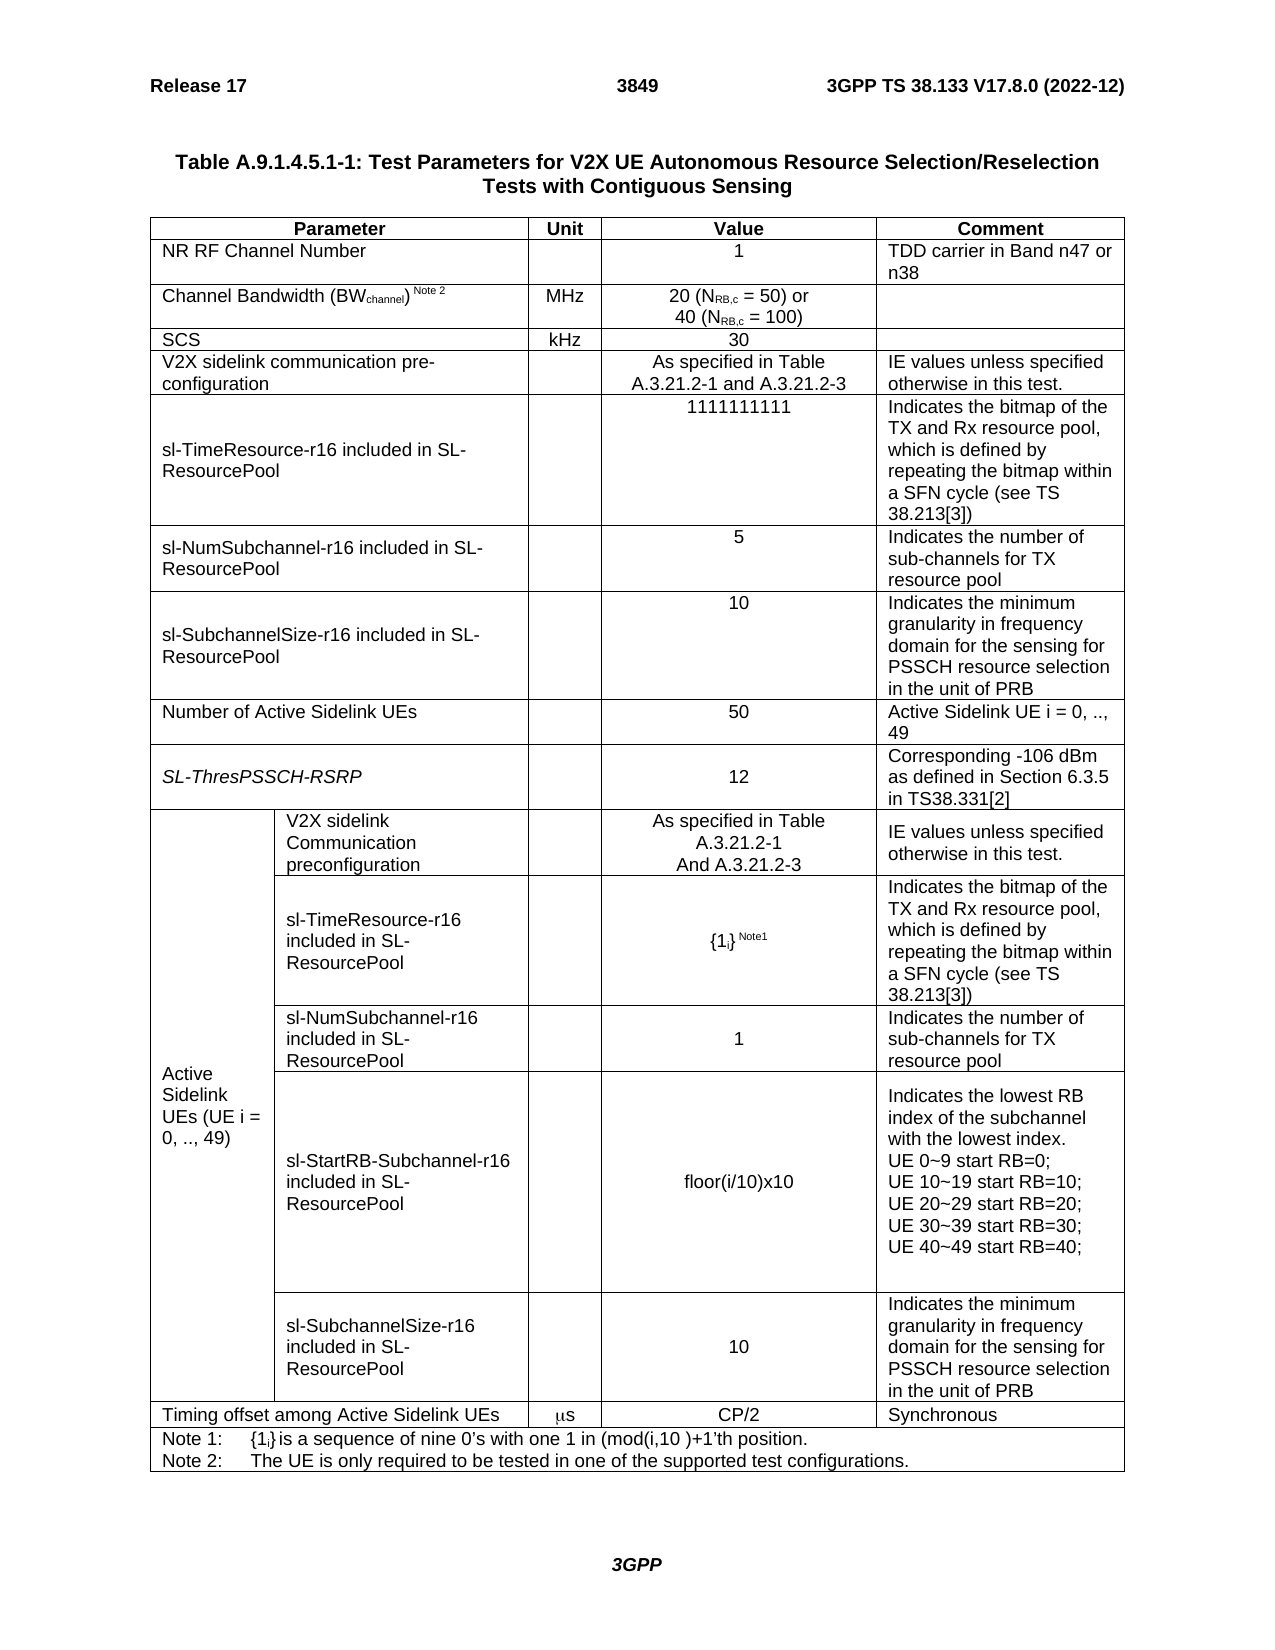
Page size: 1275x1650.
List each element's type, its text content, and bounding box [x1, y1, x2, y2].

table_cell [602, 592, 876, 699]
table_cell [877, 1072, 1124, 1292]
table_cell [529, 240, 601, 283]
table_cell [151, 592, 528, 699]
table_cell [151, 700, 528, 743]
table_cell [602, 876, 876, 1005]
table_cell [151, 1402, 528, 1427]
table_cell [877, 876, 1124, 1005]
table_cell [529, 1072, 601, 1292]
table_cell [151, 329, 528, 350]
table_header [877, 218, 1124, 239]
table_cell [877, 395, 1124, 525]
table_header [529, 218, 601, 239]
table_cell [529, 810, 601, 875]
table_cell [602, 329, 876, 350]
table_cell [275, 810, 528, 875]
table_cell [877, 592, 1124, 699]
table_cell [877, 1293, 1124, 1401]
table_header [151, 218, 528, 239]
text Table A.9.1.4.5.1-1: Test Parameters for V2X UE Autonomous Resource Selection/Reselection Tests with Contiguous Sensing [150, 150, 1125, 198]
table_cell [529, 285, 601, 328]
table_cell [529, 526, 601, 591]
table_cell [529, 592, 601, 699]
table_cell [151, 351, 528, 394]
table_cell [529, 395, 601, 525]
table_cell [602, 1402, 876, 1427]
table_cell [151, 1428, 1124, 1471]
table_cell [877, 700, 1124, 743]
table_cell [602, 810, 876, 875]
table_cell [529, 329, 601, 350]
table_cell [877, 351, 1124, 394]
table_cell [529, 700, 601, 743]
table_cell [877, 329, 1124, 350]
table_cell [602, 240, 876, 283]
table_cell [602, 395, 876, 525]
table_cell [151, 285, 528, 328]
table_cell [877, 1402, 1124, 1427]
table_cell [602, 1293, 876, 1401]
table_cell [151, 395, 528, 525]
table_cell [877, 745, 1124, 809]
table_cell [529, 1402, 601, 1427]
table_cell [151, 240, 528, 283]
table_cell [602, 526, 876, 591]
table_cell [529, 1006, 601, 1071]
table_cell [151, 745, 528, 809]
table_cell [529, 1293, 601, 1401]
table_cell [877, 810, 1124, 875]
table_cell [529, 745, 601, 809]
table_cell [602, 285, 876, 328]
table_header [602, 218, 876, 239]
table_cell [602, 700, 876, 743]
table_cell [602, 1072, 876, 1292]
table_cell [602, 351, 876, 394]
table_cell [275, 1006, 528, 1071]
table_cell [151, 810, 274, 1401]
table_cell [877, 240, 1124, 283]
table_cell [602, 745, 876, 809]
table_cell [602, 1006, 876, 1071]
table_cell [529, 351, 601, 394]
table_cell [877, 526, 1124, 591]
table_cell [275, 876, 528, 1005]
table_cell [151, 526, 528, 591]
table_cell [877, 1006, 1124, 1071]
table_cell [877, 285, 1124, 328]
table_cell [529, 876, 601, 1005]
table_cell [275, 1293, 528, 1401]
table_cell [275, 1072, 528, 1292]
